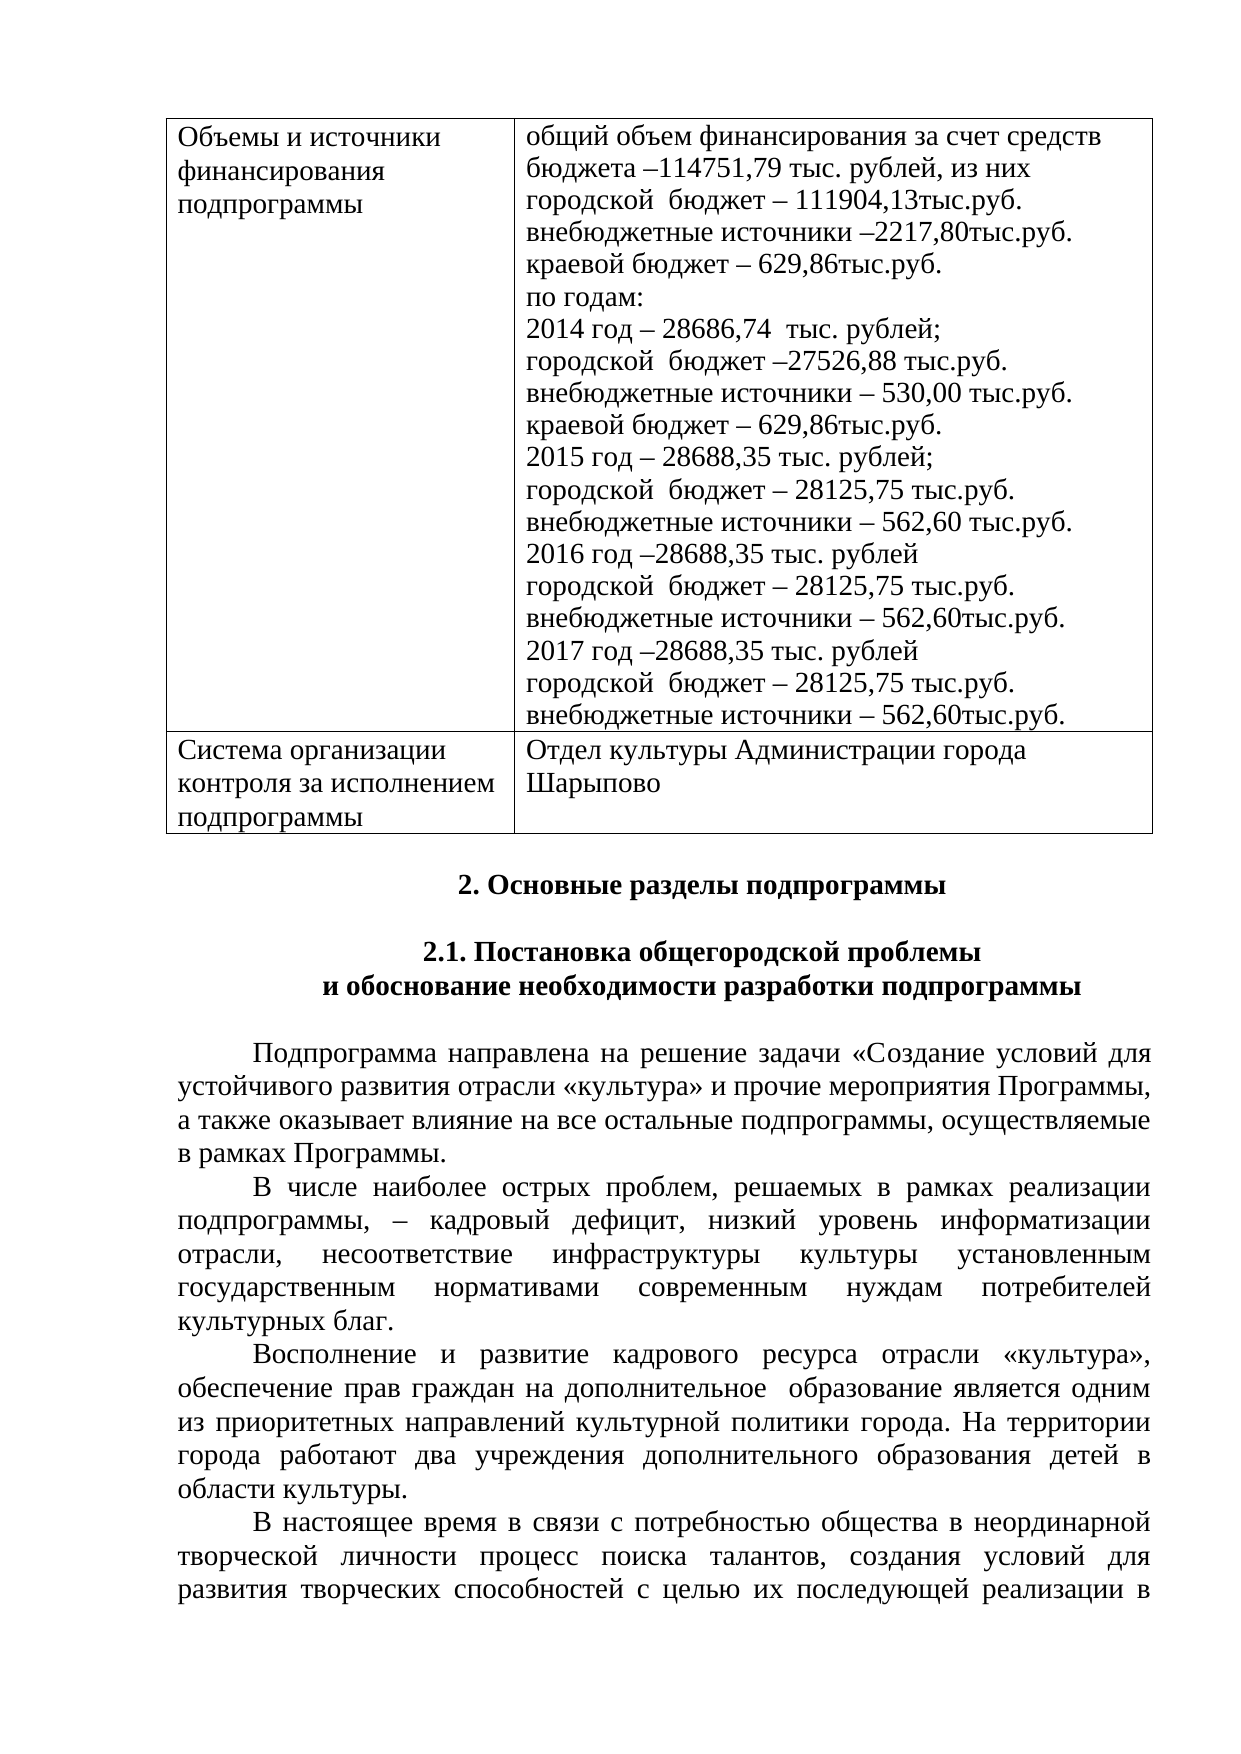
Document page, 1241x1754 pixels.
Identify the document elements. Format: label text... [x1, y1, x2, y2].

text 2.1. Постановка общегородской проблемы [177, 934, 1152, 968]
table_cell Система организации контроля за исполнением подпрограммы [167, 732, 514, 832]
table_cell общий объем финансирования за счет средств бюджета –114751,79 тыс. рублей, из них городской бюджет – 111904,13тыс.руб. внебюджетные источники –2217,80тыс.руб. краевой бюджет – 629,86тыс.руб. по годам: 2014 год – 28686,74 тыс. рублей; городской бюджет –27526,88 тыс.руб. внебюджетные источники – 530,00 тыс.руб. краевой бюджет – 629,86тыс.руб. 2015 год – 28688,35 тыс. рублей; городской бюджет – 28125,75 тыс.руб. внебюджетные источники – 562,60 тыс.руб. 2016 год –28688,35 тыс. рублей городской бюджет – 28125,75 тыс.руб. внебюджетные источники – 562,60тыс.руб. 2017 год –28688,35 тыс. рублей городской бюджет – 28125,75 тыс.руб. внебюджетные источники – 562,60тыс.руб. [515, 119, 1152, 731]
text В числе наиболее острых проблем, решаемых в рамках реализации подпрограммы, – кадровый дефицит, низкий уровень информатизации отрасли, несоответствие инфраструктуры культуры установленным государственным нормативами современным нуждам потребителей культурных благ. [177, 1169, 1152, 1337]
text 2. Основные разделы подпрограммы [177, 867, 1152, 901]
text и обоснование необходимости разработки подпрограммы [177, 968, 1152, 1001]
table_cell Объемы и источники финансирования подпрограммы [167, 119, 514, 731]
text Подпрограмма направлена на решение задачи «Создание условий для устойчивого развития отрасли «культура» и прочие мероприятия Программы, а также оказывает влияние на все остальные подпрограммы, осуществляемые в рамках Программы. [177, 1035, 1152, 1169]
text Восполнение и развитие кадрового ресурса отрасли «культура», обеспечение прав граждан на дополнительное образование является одним из приоритетных направлений культурной политики города. На территории города работают два учреждения дополнительного образования детей в области культуры. [177, 1337, 1152, 1504]
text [177, 1504, 1152, 1605]
table_cell Отдел культуры Администрации города Шарыпово [515, 732, 1152, 832]
